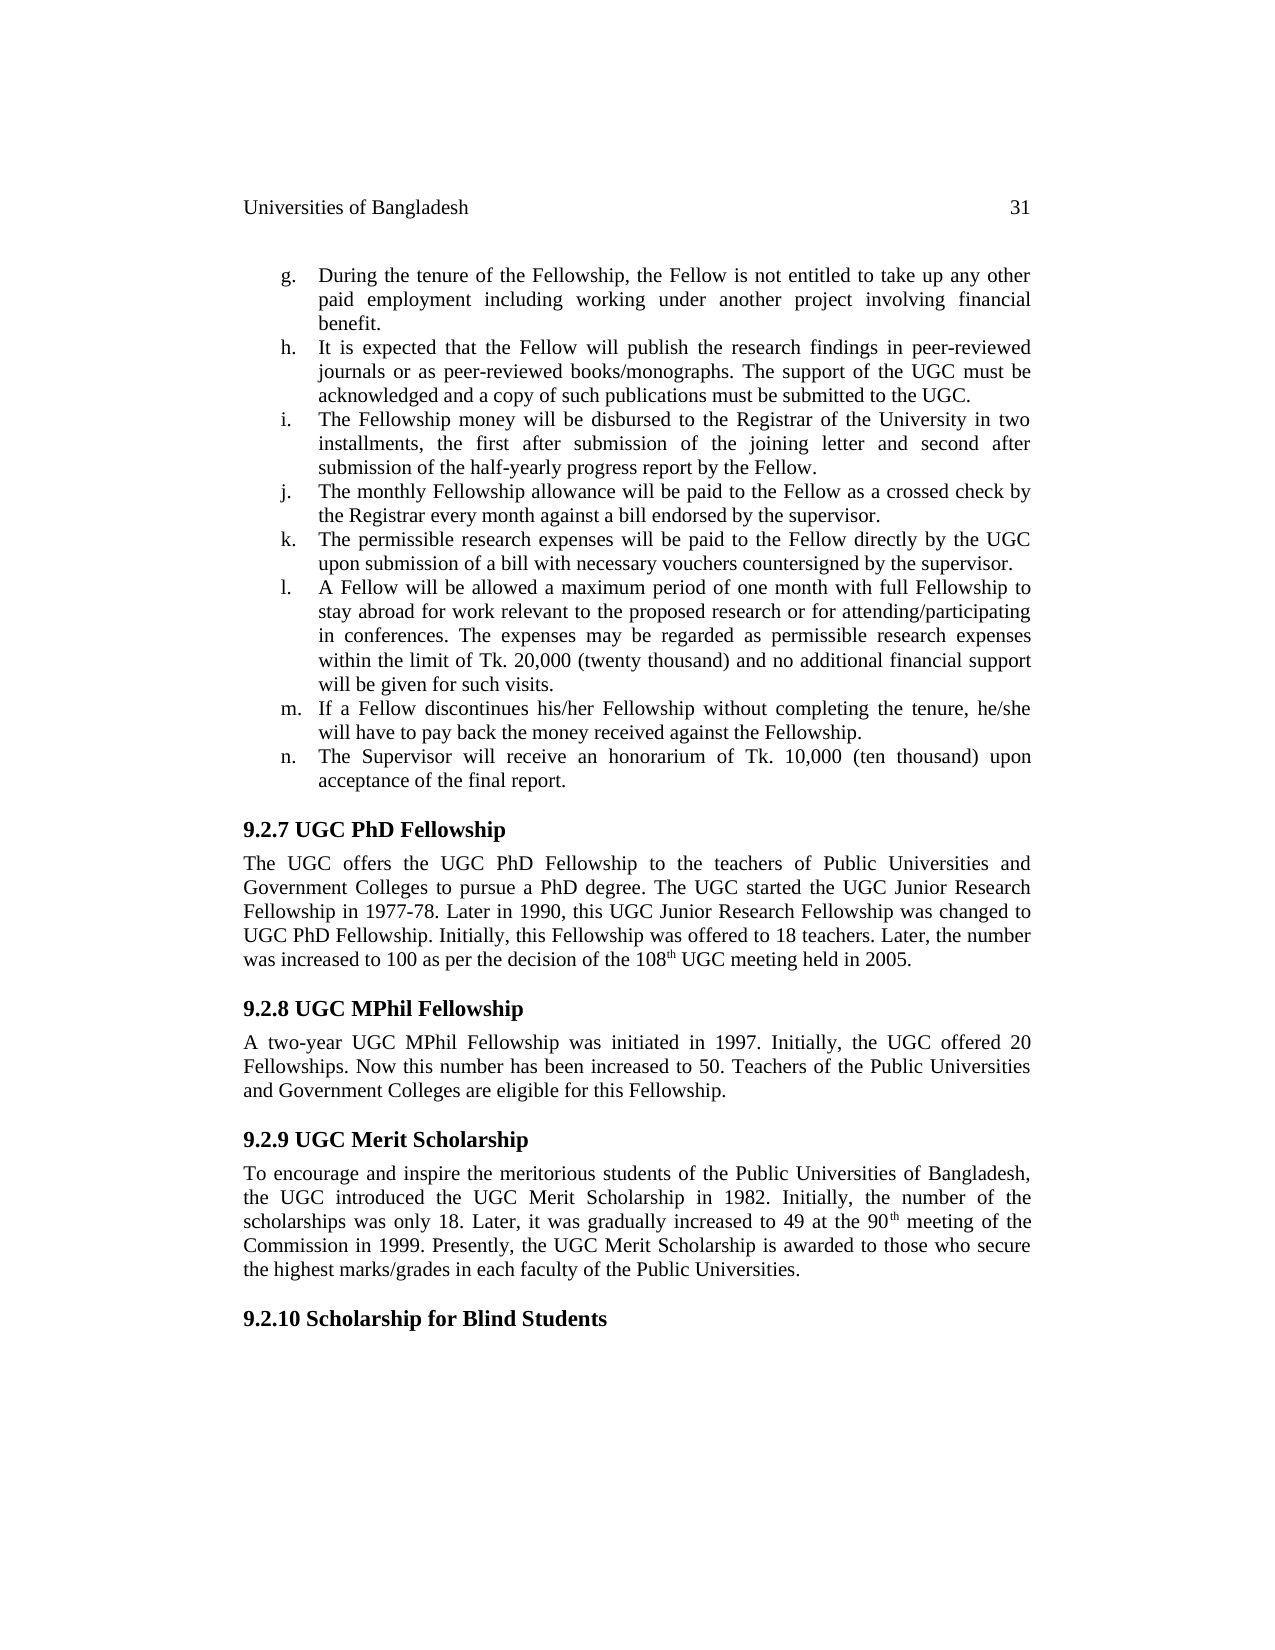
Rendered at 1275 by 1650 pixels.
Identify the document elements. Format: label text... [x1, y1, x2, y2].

text A two-year UGC MPhil Fellowship was initiated in 1997. Initially, the UGC offered 20 Fellowships. Now this number has been increased to 50. Teachers of the Public Universities and Government Colleges are eligible for this Fellowship. [243, 1030, 1032, 1102]
text 9.2.8 UGC MPhil Fellowship [243, 995, 1032, 1021]
list If a Fellow discontinues his/her Fellowship without completing the tenure, he/she will have to pay back the money received against the Fellowship. [281, 696, 1032, 744]
list The Fellowship money will be disbursed to the Registrar of the University in two installments, the first after submission of the joining letter and second after submission of the half-yearly progress report by the Fellow. [281, 407, 1032, 479]
list A Fellow will be allowed a maximum period of one month with full Fellowship to stay abroad for work relevant to the proposed research or for attending/participating in conferences. The expenses may be regarded as permissible research expenses within the limit of Tk. 20,000 (twenty thousand) and no additional financial support will be given for such visits. [281, 575, 1032, 696]
list The monthly Fellowship allowance will be paid to the Fellow as a crossed check by the Registrar every month against a bill endorsed by the supervisor. [281, 479, 1032, 527]
text 9.2.7 UGC PhD Fellowship [243, 816, 1032, 842]
list The Supervisor will receive an honorarium of Tk. 10,000 (ten thousand) upon acceptance of the final report. [281, 744, 1032, 792]
text 9.2.10 Scholarship for Blind Students [243, 1305, 1032, 1331]
list The permissible research expenses will be paid to the Fellow directly by the UGC upon submission of a bill with necessary vouchers countersigned by the supervisor. [281, 527, 1032, 575]
list During the tenure of the Fellowship, the Fellow is not entitled to take up any other paid employment including working under another project involving financial benefit. [281, 262, 1032, 335]
text The UGC offers the UGC PhD Fellowship to the teachers of Public Universities and Government Colleges to pursue a PhD degree. The UGC started the UGC Junior Research Fellowship in 1977-78. Later in 1990, this UGC Junior Research Fellowship was changed to UGC PhD Fellowship. Initially, this Fellowship was offered to 18 teachers. Later, the number was increased to 100 as per the decision of the 108th UGC meeting held in 2005. [243, 851, 1032, 971]
list It is expected that the Fellow will publish the research findings in peer-reviewed journals or as peer-reviewed books/monographs. The support of the UGC must be acknowledged and a copy of such publications must be submitted to the UGC. [281, 335, 1032, 407]
text To encourage and inspire the meritorious students of the Public Universities of Bangladesh, the UGC introduced the UGC Merit Scholarship in 1982. Initially, the number of the scholarships was only 18. Later, it was gradually increased to 49 at the 90th meeting of the Commission in 1999. Presently, the UGC Merit Scholarship is awarded to those who secure the highest marks/grades in each faculty of the Public Universities. [243, 1161, 1032, 1281]
text 9.2.9 UGC Merit Scholarship [243, 1126, 1032, 1152]
